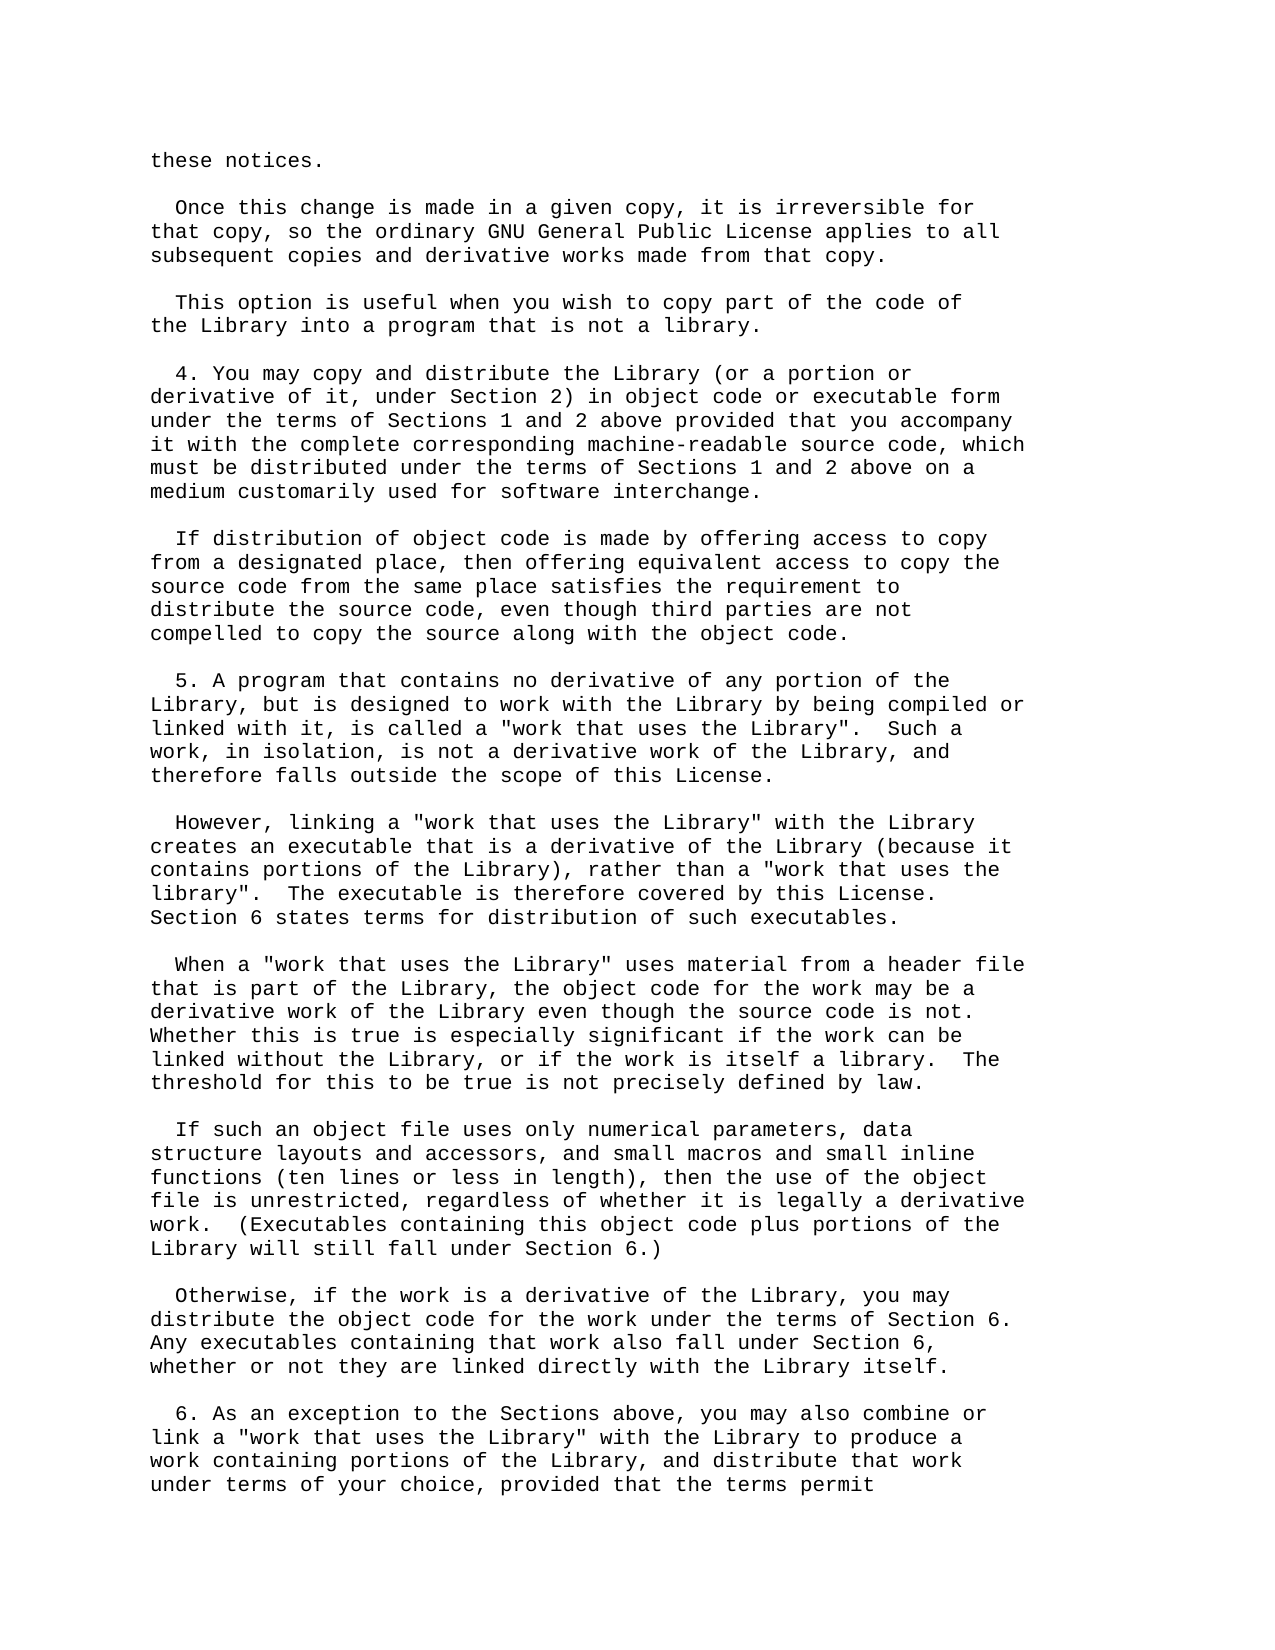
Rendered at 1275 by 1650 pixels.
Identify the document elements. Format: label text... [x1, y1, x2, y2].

text 4. You may copy and distribute the Library (or a portion or [150, 363, 1125, 386]
text that copy, so the ordinary GNU General Public License applies to all [150, 221, 1125, 244]
text under the terms of Sections 1 and 2 above provided that you accompany [150, 410, 1125, 434]
text linked with it, is called a "work that uses the Library". Such a [150, 717, 1125, 741]
text Whether this is true is especially significant if the work can be [150, 1025, 1125, 1048]
text contains portions of the Library), rather than a "work that uses the [150, 859, 1125, 883]
text from a designated place, then offering equivalent access to copy the [150, 552, 1125, 576]
text these notices. [150, 150, 1125, 174]
text Library will still fall under Section 6.) [150, 1238, 1125, 1261]
text medium customarily used for software interchange. [150, 481, 1125, 505]
text Once this change is made in a given copy, it is irreversible for [150, 197, 1125, 221]
text whether or not they are linked directly with the Library itself. [150, 1356, 1125, 1379]
text When a "work that uses the Library" uses material from a header file [150, 954, 1125, 978]
text file is unrestricted, regardless of whether it is legally a derivative [150, 1190, 1125, 1214]
text derivative work of the Library even though the source code is not. [150, 1001, 1125, 1025]
text that is part of the Library, the object code for the work may be a [150, 978, 1125, 1001]
text subsequent copies and derivative works made from that copy. [150, 244, 1125, 268]
text Section 6 states terms for distribution of such executables. [150, 907, 1125, 930]
text creates an executable that is a derivative of the Library (because it [150, 836, 1125, 859]
text Otherwise, if the work is a derivative of the Library, you may [150, 1285, 1125, 1309]
text it with the complete corresponding machine-readable source code, which [150, 434, 1125, 457]
text functions (ten lines or less in length), then the use of the object [150, 1167, 1125, 1190]
text linked without the Library, or if the work is itself a library. The [150, 1048, 1125, 1072]
text If such an object file uses only numerical parameters, data [150, 1119, 1125, 1143]
text If distribution of object code is made by offering access to copy [150, 528, 1125, 552]
text distribute the object code for the work under the terms of Section 6. [150, 1309, 1125, 1332]
text Any executables containing that work also fall under Section 6, [150, 1332, 1125, 1356]
text library". The executable is therefore covered by this License. [150, 883, 1125, 907]
text the Library into a program that is not a library. [150, 316, 1125, 339]
text derivative of it, under Section 2) in object code or executable form [150, 386, 1125, 410]
text work, in isolation, is not a derivative work of the Library, and [150, 741, 1125, 765]
text This option is useful when you wish to copy part of the code of [150, 292, 1125, 316]
text structure layouts and accessors, and small macros and small inline [150, 1143, 1125, 1167]
text source code from the same place satisfies the requirement to [150, 576, 1125, 599]
text threshold for this to be true is not precisely defined by law. [150, 1072, 1125, 1096]
text therefore falls outside the scope of this License. [150, 765, 1125, 788]
text distribute the source code, even though third parties are not [150, 599, 1125, 623]
text link a "work that uses the Library" with the Library to produce a [150, 1427, 1125, 1451]
text must be distributed under the terms of Sections 1 and 2 above on a [150, 457, 1125, 481]
text compelled to copy the source along with the object code. [150, 623, 1125, 647]
text under terms of your choice, provided that the terms permit [150, 1474, 1125, 1498]
text 6. As an exception to the Sections above, you may also combine or [150, 1403, 1125, 1427]
text work containing portions of the Library, and distribute that work [150, 1451, 1125, 1474]
text 5. A program that contains no derivative of any portion of the [150, 670, 1125, 694]
text Library, but is designed to work with the Library by being compiled or [150, 694, 1125, 717]
text work. (Executables containing this object code plus portions of the [150, 1214, 1125, 1238]
text However, linking a "work that uses the Library" with the Library [150, 812, 1125, 836]
